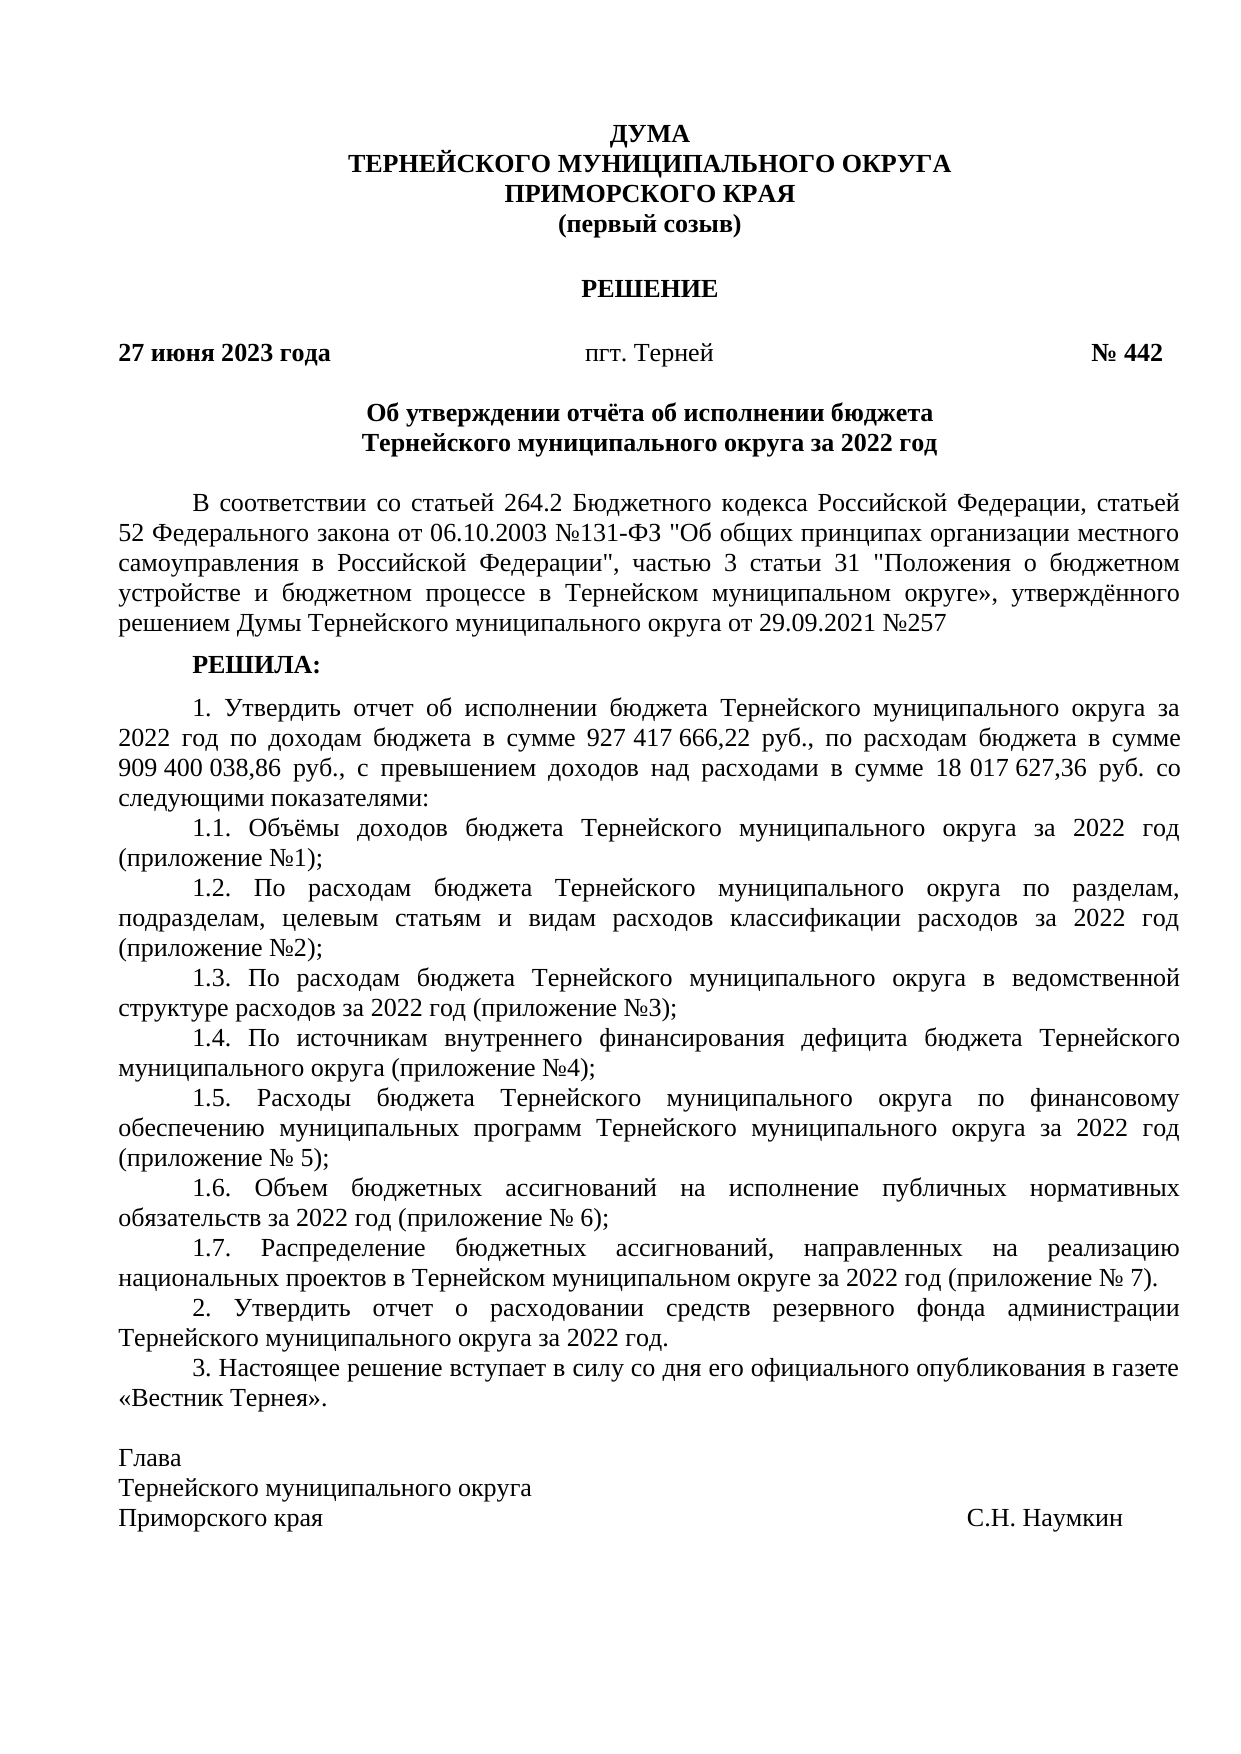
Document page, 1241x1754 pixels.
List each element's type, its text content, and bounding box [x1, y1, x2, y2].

text 27 июня 2023 года пгт. Терней № 442 [118, 337, 1181, 367]
text 1.3. По расходам бюджета Тернейского муниципального округа в ведомственной структуре расходов за 2022 год (приложение №3); [118, 962, 1181, 1022]
text РЕШЕНИЕ [118, 273, 1181, 303]
text ДУМА [118, 118, 1181, 148]
text 1.5. Расходы бюджета Тернейского муниципального округа по финансовому обеспечению муниципальных программ Тернейского муниципального округа за 2022 год (приложение № 5); [118, 1082, 1181, 1172]
text Тернейского муниципального округа за 2022 год [118, 427, 1181, 457]
text Приморского края С.Н. Наумкин [118, 1502, 1181, 1532]
text 1. Утвердить отчет об исполнении бюджета Тернейского муниципального округа за 2022 год по доходам бюджета в сумме 927 417 666,22 руб., по расходам бюджета в сумме 909 400 038,86 руб., с превышением доходов над расходами в сумме 18 017 627,36 руб. со следующими показателями: [118, 692, 1181, 812]
text 1.6. Объем бюджетных ассигнований на исполнение публичных нормативных обязательств за 2022 год (приложение № 6); [118, 1172, 1181, 1232]
text Глава [118, 1442, 1181, 1472]
text 1.4. По источникам внутреннего финансирования дефицита бюджета Тернейского муниципального округа (приложение №4); [118, 1022, 1181, 1082]
text Об утверждении отчёта об исполнении бюджета [118, 397, 1181, 427]
text (первый созыв) [118, 208, 1181, 238]
text В соответствии со статьей 264.2 Бюджетного кодекса Российской Федерации, статьей 52 Федерального закона от 06.10.2003 №131-ФЗ "Об общих принципах организации местного самоуправления в Российской Федерации", частью 3 статьи 31 "Положения о бюджетном устройстве и бюджетном процессе в Тернейском муниципальном округе», утверждённого решением Думы Тернейского муниципального округа от 29.09.2021 №257 [118, 487, 1181, 637]
text 1.2. По расходам бюджета Тернейского муниципального округа по разделам, подразделам, целевым статьям и видам расходов классификации расходов за 2022 год (приложение №2); [118, 872, 1181, 962]
text 1.7. Распределение бюджетных ассигнований, направленных на реализацию национальных проектов в Тернейском муниципальном округе за 2022 год (приложение № 7). [118, 1232, 1181, 1292]
text 3. Настоящее решение вступает в силу со дня его официального опубликования в газете «Вестник Тернея». [118, 1352, 1181, 1412]
text ТЕРНЕЙСКОГО МУНИЦИПАЛЬНОГО ОКРУГА [118, 148, 1181, 178]
text 2. Утвердить отчет о расходовании средств резервного фонда администрации Тернейского муниципального округа за 2022 год. [118, 1292, 1181, 1352]
text Тернейского муниципального округа [118, 1472, 1181, 1502]
text ПРИМОРСКОГО КРАЯ [118, 178, 1181, 208]
text РЕШИЛА: [118, 649, 1181, 679]
text 1.1. Объёмы доходов бюджета Тернейского муниципального округа за 2022 год (приложение №1); [118, 812, 1181, 872]
